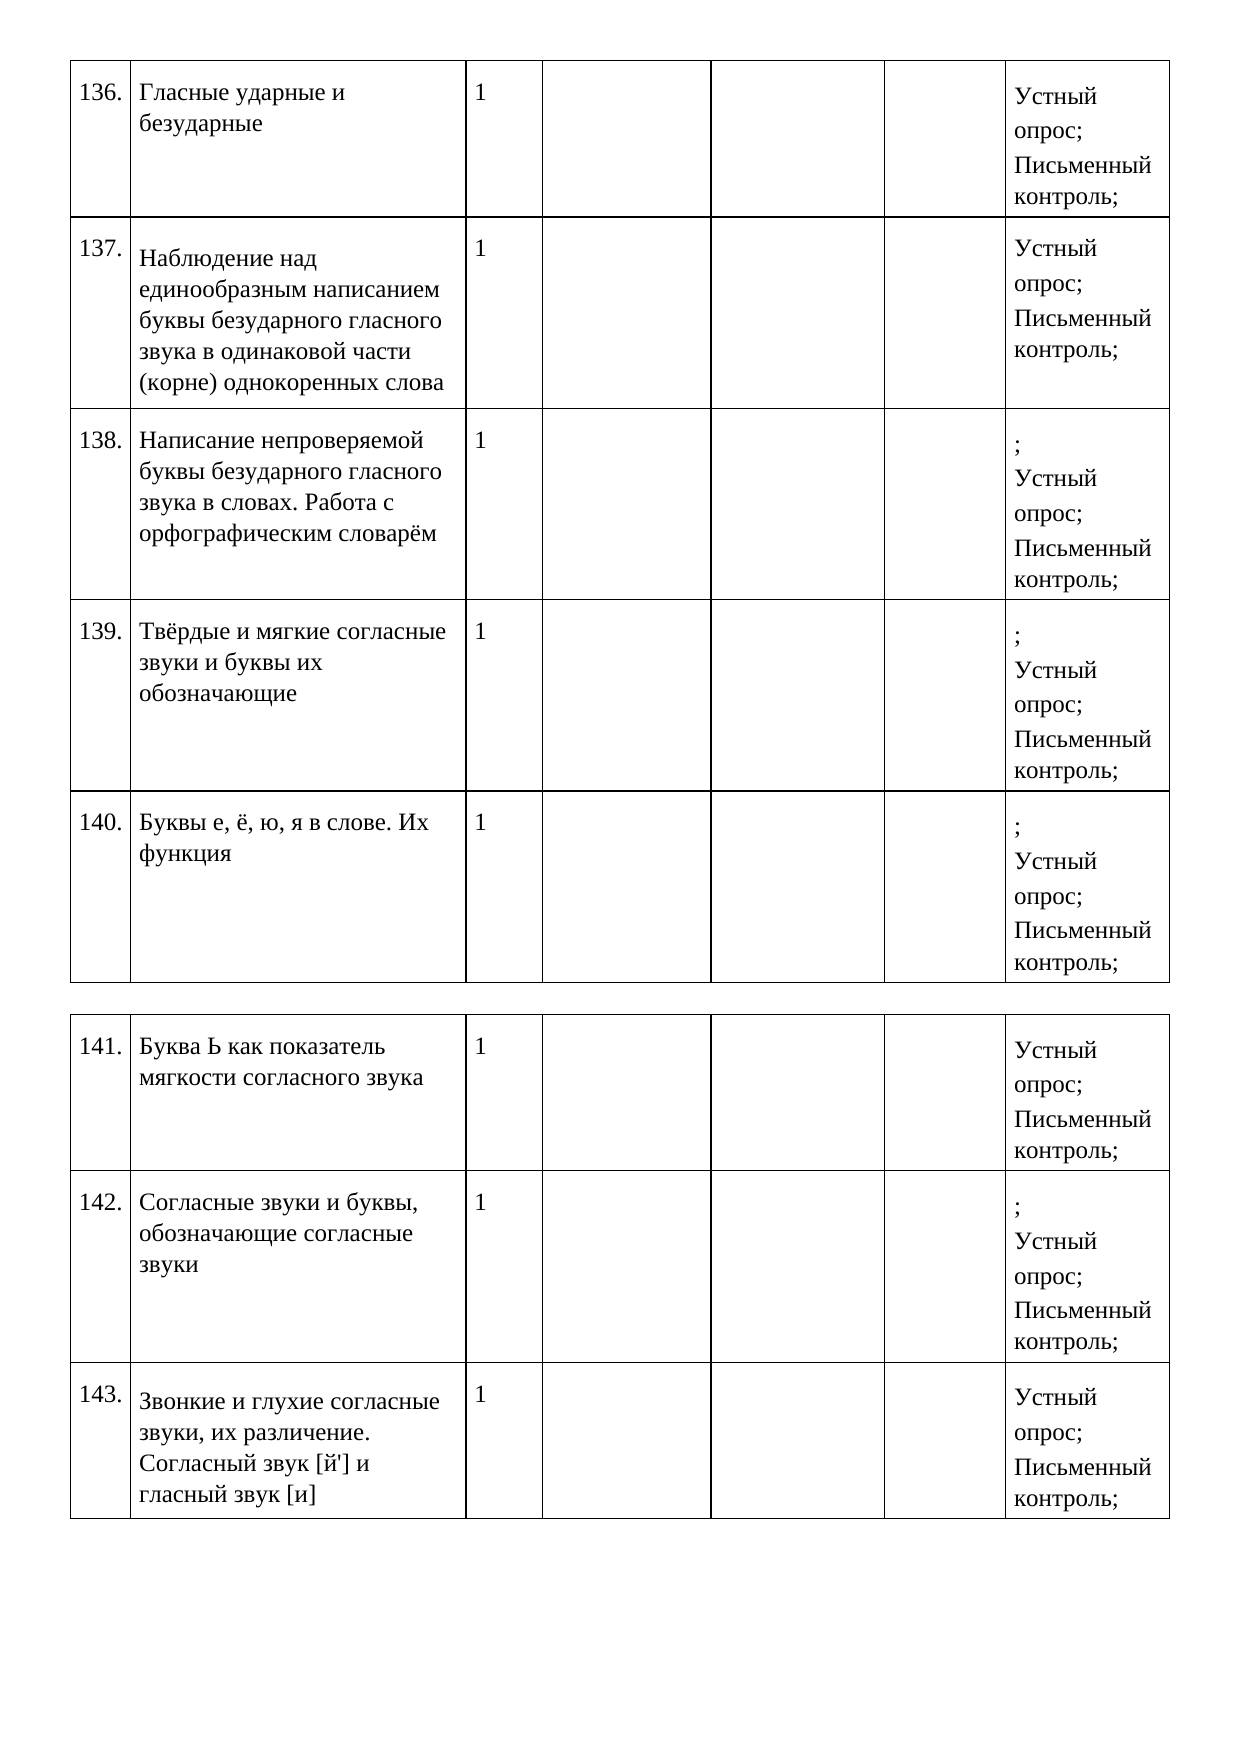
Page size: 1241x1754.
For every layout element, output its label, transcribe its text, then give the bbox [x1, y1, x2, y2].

table_cell [885, 409, 1005, 599]
table_cell Устный опрос; Письменный контроль; [1006, 218, 1169, 408]
table_cell [885, 218, 1005, 408]
table_cell 1 [467, 218, 542, 408]
table_cell Гласные ударные и безударные [131, 61, 465, 216]
table_cell 1 [467, 792, 542, 982]
table_cell ; Устный опрос; Письменный контроль; [1006, 600, 1169, 790]
table_cell ; Устный опрос; Письменный контроль; [1006, 792, 1169, 982]
table_header Буква Ь как показатель мягкости согласного звука [131, 1015, 465, 1170]
table_cell [712, 600, 884, 790]
table_cell Твёрдые и мягкие согласные звуки и буквы их обозначающие [131, 600, 465, 790]
table_cell [712, 409, 884, 599]
table_cell 143. [71, 1363, 130, 1518]
table_cell [885, 600, 1005, 790]
table_cell [712, 1171, 884, 1362]
table_cell Устный опрос; Письменный контроль; [1006, 1363, 1169, 1518]
table_cell [543, 61, 710, 216]
table_header [885, 1015, 1005, 1170]
table_cell 1 [467, 61, 542, 216]
table_cell Наблюдение над единообразным написанием буквы безударного гласного звука в одинаковой части (корне) однокоренных слова [131, 218, 465, 408]
table_cell 1 [467, 1171, 542, 1362]
table_cell [712, 1363, 884, 1518]
table_cell [712, 792, 884, 982]
table_cell Согласные звуки и буквы, обозначающие согласные звуки [131, 1171, 465, 1362]
table_cell [712, 218, 884, 408]
table_header [543, 1015, 710, 1170]
table_cell [543, 792, 710, 982]
table_cell 137. [71, 218, 130, 408]
table_header Устный опрос; Письменный контроль; [1006, 1015, 1169, 1170]
table_cell [885, 61, 1005, 216]
table_cell Звонкие и глухие согласные звуки, их различение. Согласный звук [й'] и гласный звук [и] [131, 1363, 465, 1518]
table_cell [543, 1171, 710, 1362]
table_cell 139. [71, 600, 130, 790]
table_cell 138. [71, 409, 130, 599]
table_cell [543, 1363, 710, 1518]
table_cell [885, 792, 1005, 982]
table_header [712, 1015, 884, 1170]
table_cell 140. [71, 792, 130, 982]
table_header 141. [71, 1015, 130, 1170]
table_cell Написание непроверяемой буквы безударного гласного звука в словах. Работа с орфографическим словарём [131, 409, 465, 599]
table_cell 136. [71, 61, 130, 216]
table_cell Устный опрос; Письменный контроль; [1006, 61, 1169, 216]
table_cell 1 [467, 409, 542, 599]
table_cell ; Устный опрос; Письменный контроль; [1006, 409, 1169, 599]
table_cell 1 [467, 1363, 542, 1518]
table_cell [885, 1171, 1005, 1362]
table_cell Буквы е, ё, ю, я в слове. Их функция [131, 792, 465, 982]
table_cell 142. [71, 1171, 130, 1362]
table_cell [543, 600, 710, 790]
table_cell 1 [467, 600, 542, 790]
table_header 1 [467, 1015, 542, 1170]
table_cell [543, 409, 710, 599]
table_cell ; Устный опрос; Письменный контроль; [1006, 1171, 1169, 1362]
table_cell [712, 61, 884, 216]
table_cell [885, 1363, 1005, 1518]
table_cell [543, 218, 710, 408]
